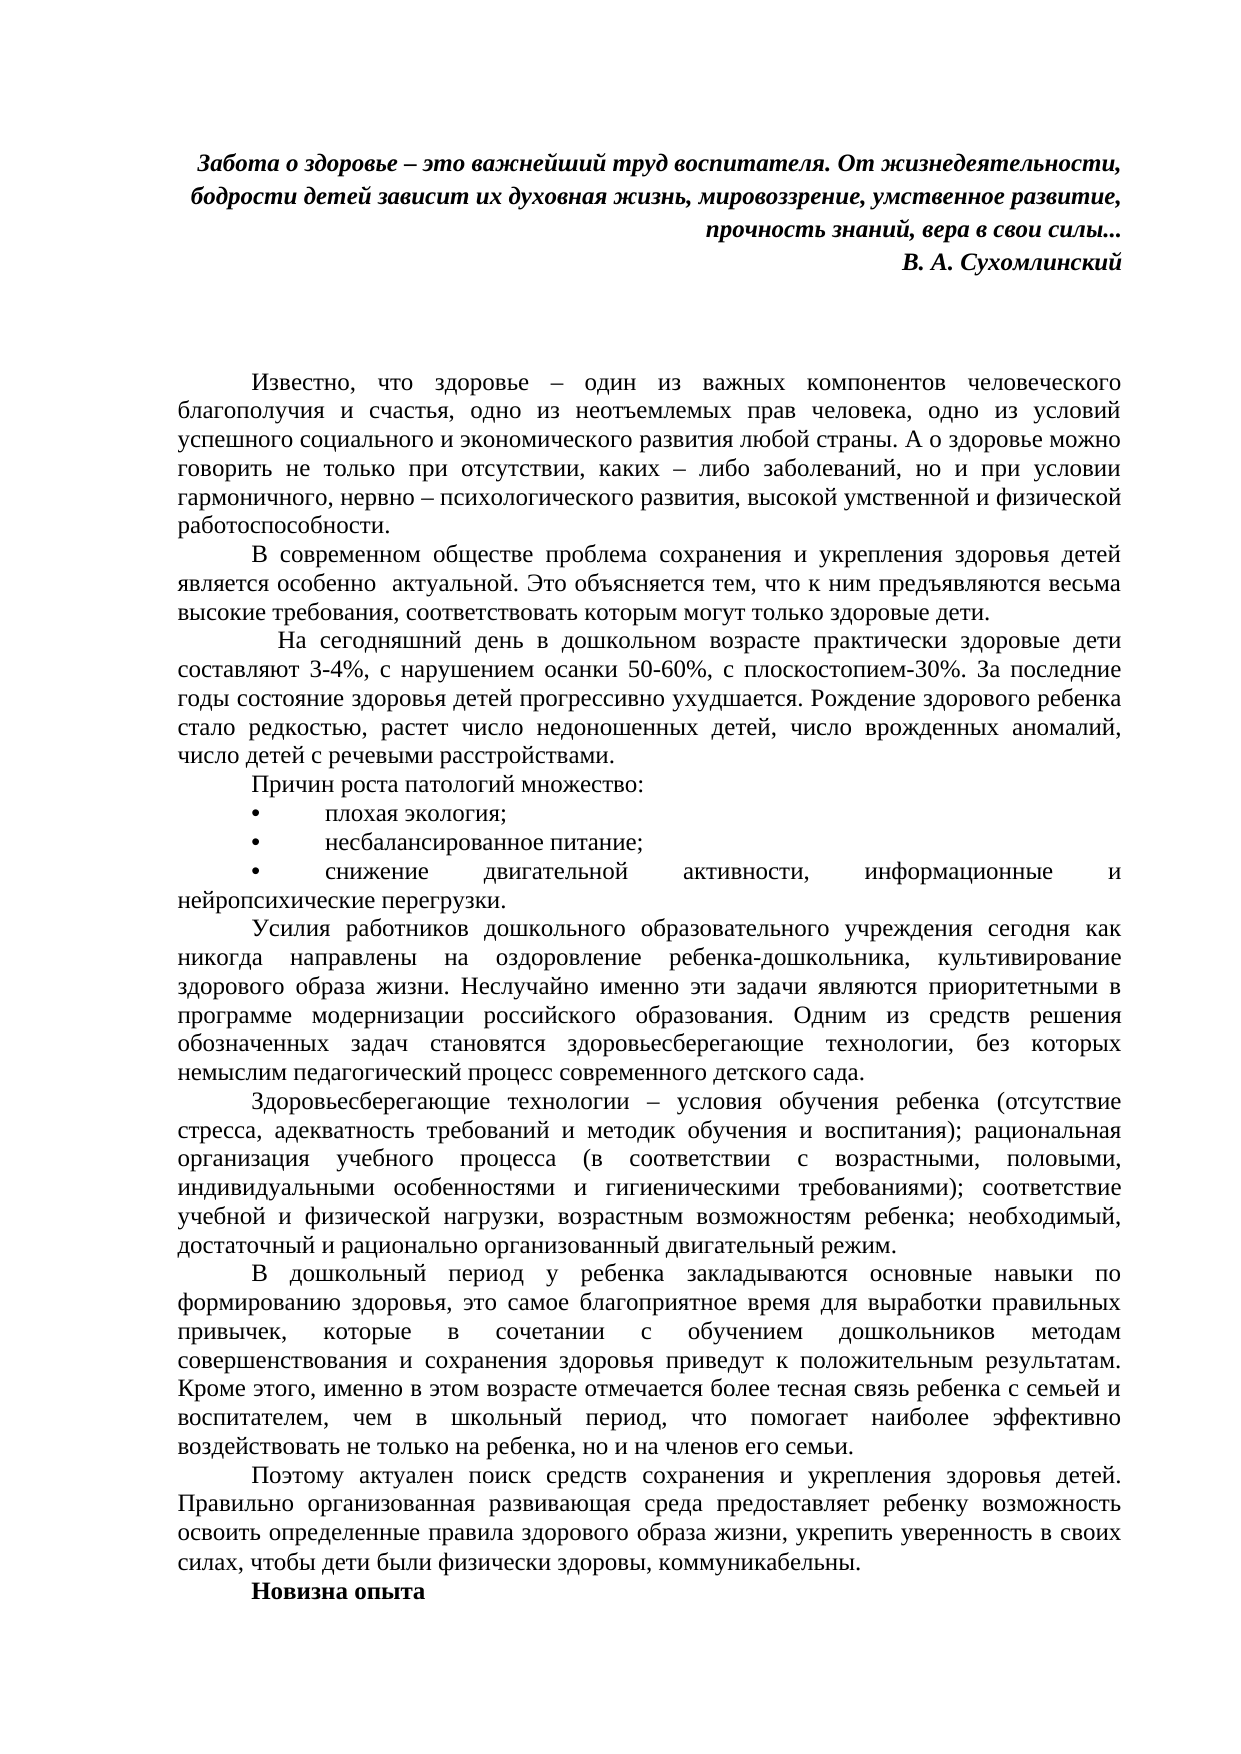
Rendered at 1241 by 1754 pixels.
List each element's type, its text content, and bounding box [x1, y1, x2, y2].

text В современном обществе проблема сохранения и укрепления здоровья детей является особенно актуальной. Это объясняется тем, что к ним предъявляются весьма высокие требования, соответствовать которым могут только здоровые дети. [177, 539, 1122, 626]
text Забота о здоровье – это важнейший труд воспитателя. От жизнедеятельности, бодрости детей зависит их духовная жизнь, мировоззрение, умственное развитие, прочность знаний, вера в свои силы... В. А. Сухомлинский [177, 148, 1122, 276]
list несбалансированное питание; [177, 827, 1122, 856]
text На сегодняшний день в дошкольном возрасте практически здоровые дети составляют 3-4%, с нарушением осанки 50-60%, с плоскостопием-30%. За последние годы состояние здоровья детей прогрессивно ухудшается. Рождение здорового ребенка стало редкостью, растет число недоношенных детей, число врожденных аномалий, число детей с речевыми расстройствами. [177, 626, 1122, 769]
text В дошкольный период у ребенка закладываются основные навыки по формированию здоровья, это самое благоприятное время для выработки правильных привычек, которые в сочетании с обучением дошкольников методам совершенствования и сохранения здоровья приведут к положительным результатам. Кроме этого, именно в этом возрасте отмечается более тесная связь ребенка с семьей и воспитателем, чем в школьный период, что помогает наиболее эффективно воздействовать не только на ребенка, но и на членов его семьи. [177, 1258, 1122, 1460]
text Причин роста патологий множество: [177, 769, 1122, 798]
list снижение двигательной активности, информационные и нейропсихические перегрузки. [177, 856, 1122, 913]
text Здоровьесберегающие технологии – условия обучения ребенка (отсутствие стресса, адекватность требований и методик обучения и воспитания); рациональная организация учебного процесса (в соответствии с возрастными, половыми, индивидуальными особенностями и гигиеническими требованиями); соответствие учебной и физической нагрузки, возрастным возможностям ребенка; необходимый, достаточный и рационально организованный двигательный режим. [177, 1086, 1122, 1258]
text Поэтому актуален поиск средств сохранения и укрепления здоровья детей. Правильно организованная развивающая среда предоставляет ребенку возможность освоить определенные правила здорового образа жизни, укрепить уверенность в своих силах, чтобы дети были физически здоровы, коммуникабельны. [177, 1460, 1122, 1576]
list плохая экология; [177, 798, 1122, 827]
text Новизна опыта [177, 1576, 1122, 1605]
text Усилия работников дошкольного образовательного учреждения сегодня как никогда направлены на оздоровление ребенка-дошкольника, культивирование здорового образа жизни. Неслучайно именно эти задачи являются приоритетными в программе модернизации российского образования. Одним из средств решения обозначенных задач становятся здоровьесберегающие технологии, без которых немыслим педагогический процесс современного детского сада. [177, 913, 1122, 1086]
text Известно, что здоровье – один из важных компонентов человеческого благополучия и счастья, одно из неотъемлемых прав человека, одно из условий успешного социального и экономического развития любой страны. А о здоровье можно говорить не только при отсутствии, каких – либо заболеваний, но и при условии гармоничного, нервно – психологического развития, высокой умственной и физической работоспособности. [177, 367, 1122, 539]
